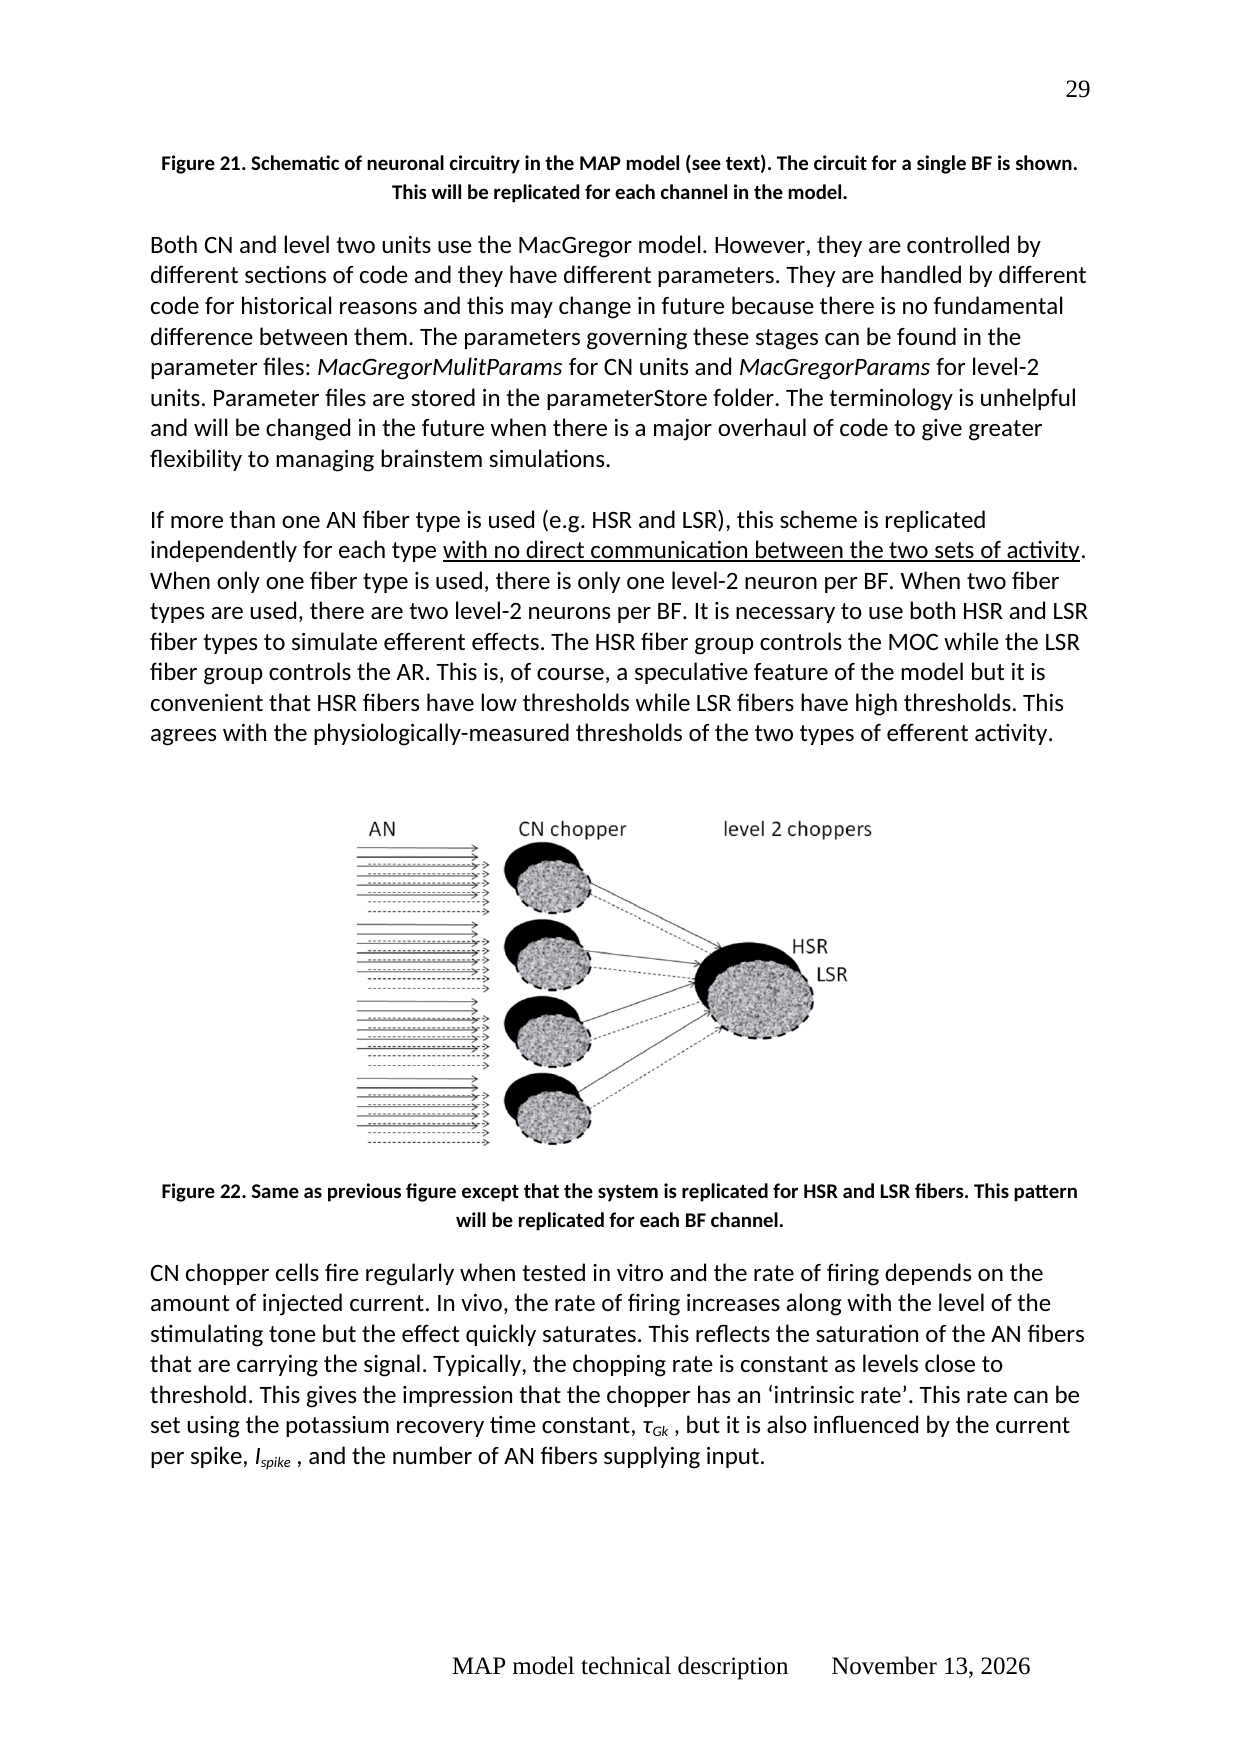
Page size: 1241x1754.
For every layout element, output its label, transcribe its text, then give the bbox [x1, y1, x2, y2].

text When only one fiber type is used, there is only one level-2 neuron per BF. When two fiber types are used, there are two level-2 neurons per BF. It is necessary to use both HSR and LSR fiber types to simulate efferent effects. The HSR fiber group controls the MOC while the LSR fiber group controls the AR. This is, of course, a speculative feature of the model but it is convenient that HSR fibers have low thresholds while LSR fibers have high thresholds. This agrees with the physiologically-measured thresholds of the two types of efferent activity. [150, 565, 1090, 748]
text Figure 21. Schematic of neuronal circuitry in the MAP model (see text). The circuit for a single BF is shown. This will be replicated for each channel in the model. [150, 150, 1090, 204]
text Figure 22. Same as previous figure except that the system is replicated for HSR and LSR fibers. This pattern will be replicated for each BF channel. [150, 1178, 1090, 1232]
text Both CN and level two units use the MacGregor model. However, they are controlled by different sections of code and they have different parameters. They are handled by different code for historical reasons and this may change in future because there is no fundamental difference between them. The parameters governing these stages can be found in the parameter files: MacGregorMulitParams for CN units and MacGregorParams for level-2 units. Parameter files are stored in the parameterStore folder. The terminology is unhelpful and will be changed in the future when there is a major overhaul of code to give greater flexibility to managing brainstem simulations. [150, 229, 1090, 473]
text CN chopper cells fire regularly when tested in vitro and the rate of firing depends on the amount of injected current. In vivo, the rate of firing increases along with the level of the stimulating tone but the effect quickly saturates. This reflects the saturation of the AN fibers that are carrying the signal. Typically, the chopping rate is constant as levels close to threshold. This gives the impression that the chopper has an ‘intrinsic rate’. This rate can be set using the potassium recovery time constant, τGk , but it is also influenced by the current per spike, Ispike , and the number of AN fibers supplying input. [150, 1257, 1090, 1471]
text If more than one AN fiber type is used (e.g. HSR and LSR), this scheme is replicated independently for each type with no direct communication between the two sets of activity. [150, 504, 1090, 565]
picture [354, 809, 887, 1148]
